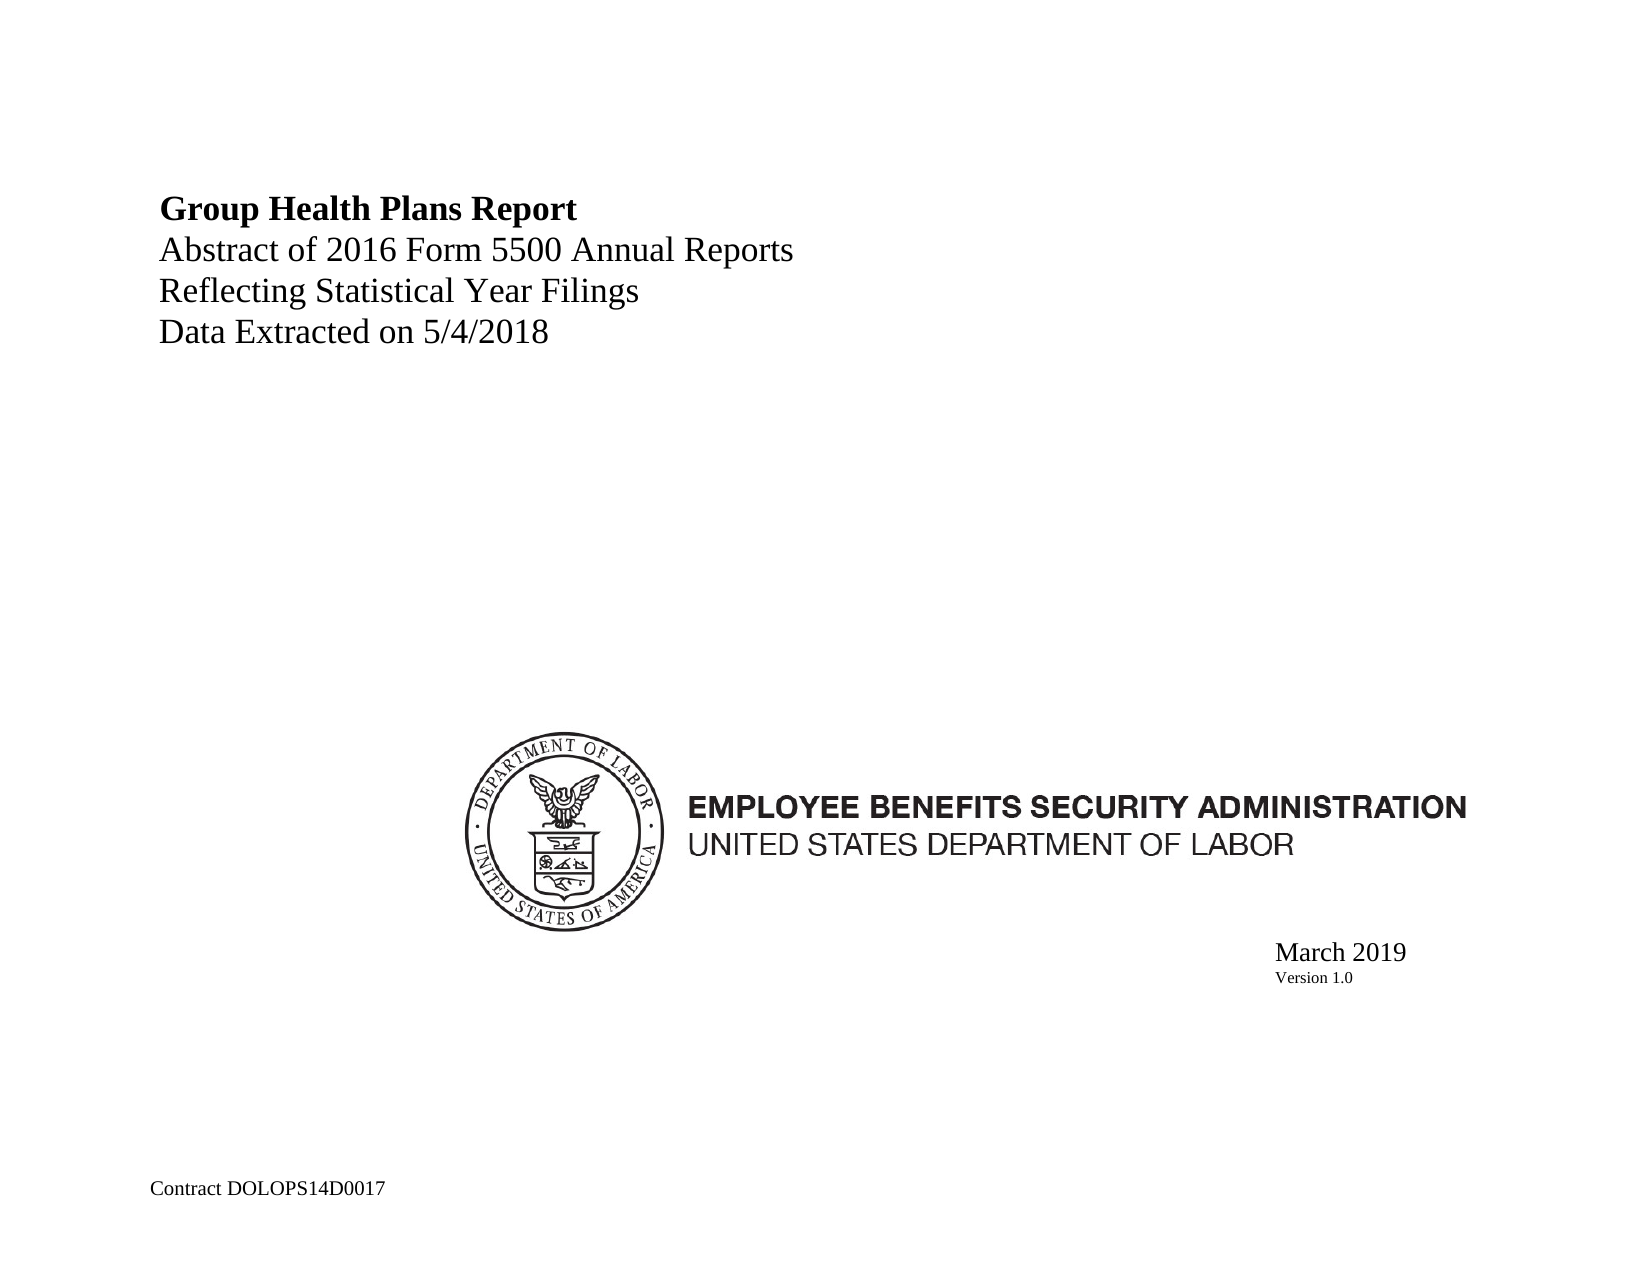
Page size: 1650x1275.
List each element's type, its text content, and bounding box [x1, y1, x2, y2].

text March 2019 [150, 936, 1500, 967]
picture [459, 727, 1500, 937]
text Reflecting Statistical Year Filings [150, 269, 1500, 310]
text Group Health Plans Report [150, 187, 1500, 228]
text Data Extracted on 5/4/2018 [150, 310, 1500, 351]
text Version 1.0 [1050, 967, 1500, 987]
text Abstract of 2016 Form 5500 Annual Reports [150, 228, 1500, 269]
